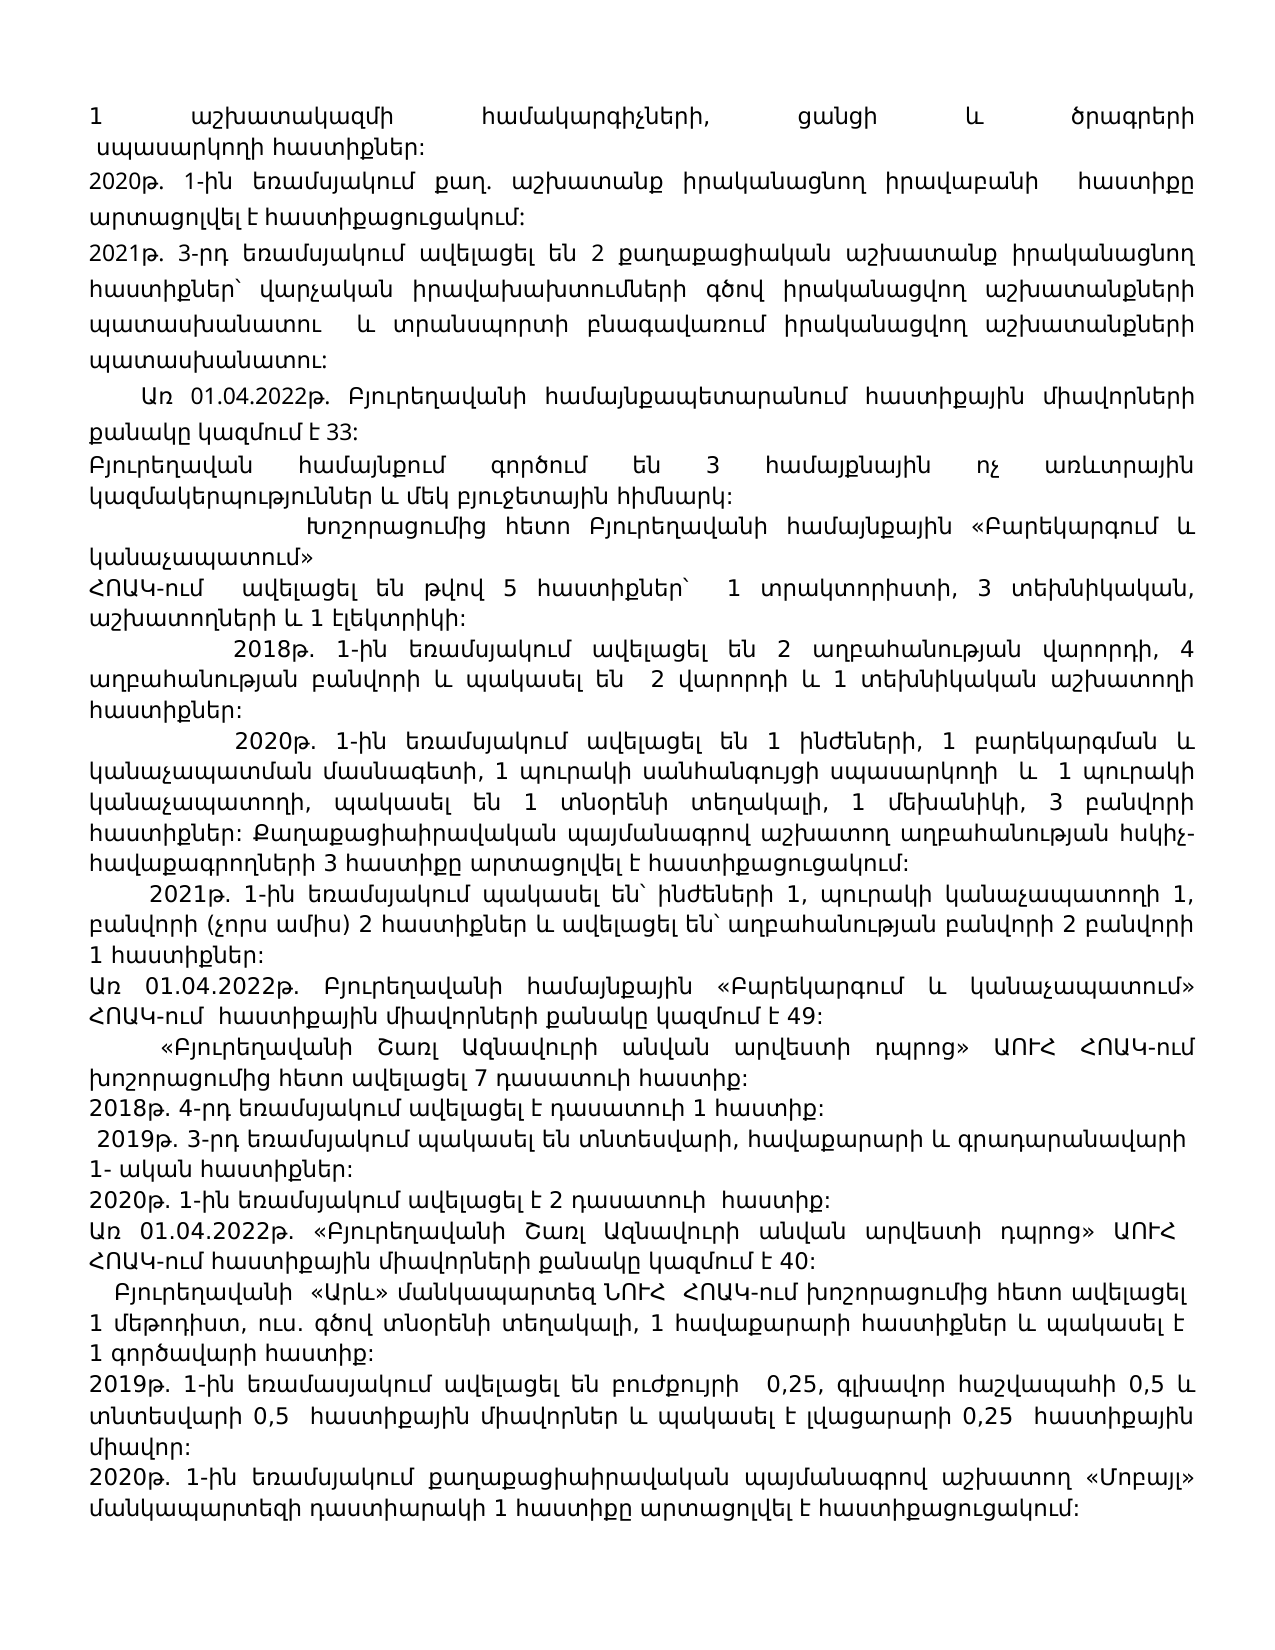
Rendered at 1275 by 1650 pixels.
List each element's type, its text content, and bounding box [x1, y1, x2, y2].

text Առ 01.04.2022թ. Բյուրեղավանի համայնքապետարանում հաստիքային միավորների քանակը կազմում է 33: [89, 380, 1196, 447]
text Խոշորացումից հետո Բյուրեղավանի համայնքային «Բարեկարգում և կանաչապատում» ՀՈԱԿ-ում ավելացել են թվով 5 հաստիքներ՝ 1 տրակտորիստի, 3 տեխնիկական, աշխատողների և 1 էլեկտրիկի: [89, 513, 1196, 632]
text 2020թ. 1-ին եռամսյակում ավելացել են 1 ինժեների, 1 բարեկարգման և կանաչապատման մասնագետի, 1 պուրակի սանհանգույցի սպասարկողի և 1 պուրակի կանաչապատողի, պակասել են 1 տնօրենի տեղակալի, 1 մեխանիկի, 3 բանվորի հաստիքներ: Քաղաքացիաիրավական պայմանագրով աշխատող աղբահանության հսկիչ-հավաքագրողների 3 հաստիքը արտացոլվել է հաստիքացուցակում: [89, 728, 1196, 877]
text 2021թ. 3-րդ եռամսյակում ավելացել են 2 քաղաքացիական աշխատանք իրականացնող հաստիքներ՝ վարչական իրավախախտումների գծով իրականացվող աշխատանքների պատասխանատու և տրանսպորտի բնագավառում իրականացվող աշխատանքների պատասխանատու: [89, 237, 1196, 376]
text 2018թ. 4-րդ եռամսյակում ավելացել է դասատուի 1 հաստիք: [89, 1095, 1196, 1122]
text 2020թ. 1-ին եռամսյակում ավելացել է 2 դասատուի հաստիք: [89, 1187, 1196, 1214]
text 2019թ. 3-րդ եռամսյակում պակասել են տնտեսվարի, հավաքարարի և գրադարանավարի 1- ական հաստիքներ: [89, 1126, 1196, 1183]
text 2020թ. 1-ին եռամսյակում քաղ. աշխատանք իրականացնող իրավաբանի հաստիքը արտացոլվել է հաստիքացուցակում: [89, 165, 1196, 232]
text 2021թ. 1-ին եռամսյակում պակասել են՝ ինժեների 1, պուրակի կանաչապատողի 1, բանվորի (չորս ամիս) 2 հաստիքներ և ավելացել են՝ աղբահանության բանվորի 2 բանվորի 1 հաստիքներ: [89, 881, 1196, 969]
text 2019թ. 1-ին եռամասյակում ավելացել են բուժքույրի 0,25, գլխավոր հաշվապահի 0,5 և տնտեսվարի 0,5 հաստիքային միավորներ և պակասել է լվացարարի 0,25 հաստիքային միավոր: [89, 1371, 1196, 1460]
text Առ 01.04.2022թ. «Բյուրեղավանի Շառլ Ազնավուրի անվան արվեստի դպրոց» ԱՈՒՀ ՀՈԱԿ-ում հաստիքային միավորների քանակը կազմում է 40: [89, 1218, 1196, 1275]
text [89, 103, 1196, 161]
text 2020թ. 1-ին եռամսյակում քաղաքացիաիրավական պայմանագրով աշխատող «Մոբայլ» մանկապարտեզի դաստիարակի 1 հաստիքը արտացոլվել է հաստիքացուցակում: [89, 1464, 1196, 1522]
text Առ 01.04.2022թ. Բյուրեղավանի համայնքային «Բարեկարգում և կանաչապատում» ՀՈԱԿ-ում հաստիքային միավորների քանակը կազմում է 49: [89, 973, 1196, 1030]
text 2018թ. 1-ին եռամսյակում ավելացել են 2 աղբահանության վարորդի, 4 աղբահանության բանվորի և պակասել են 2 վարորդի և 1 տեխնիկական աշխատողի հաստիքներ: [89, 636, 1196, 724]
text Բյուրեղավանի «Արև» մանկապարտեզ ՆՈՒՀ ՀՈԱԿ-ում խոշորացումից հետո ավելացել 1 մեթոդիստ, ուս. գծով տնօրենի տեղակալի, 1 հավաքարարի հաստիքներ և պակասել է 1 գործավարի հաստիք: [89, 1279, 1196, 1367]
text «Բյուրեղավանի Շառլ Ազնավուրի անվան արվեստի դպրոց» ԱՈՒՀ ՀՈԱԿ-ում խոշորացումից հետո ավելացել 7 դասատուի հաստիք: [89, 1034, 1196, 1091]
text Բյուրեղավան համայնքում գործում են 3 համայքնային ոչ առևտրային կազմակերպություններ և մեկ բյուջետային հիմնարկ: [89, 452, 1196, 509]
